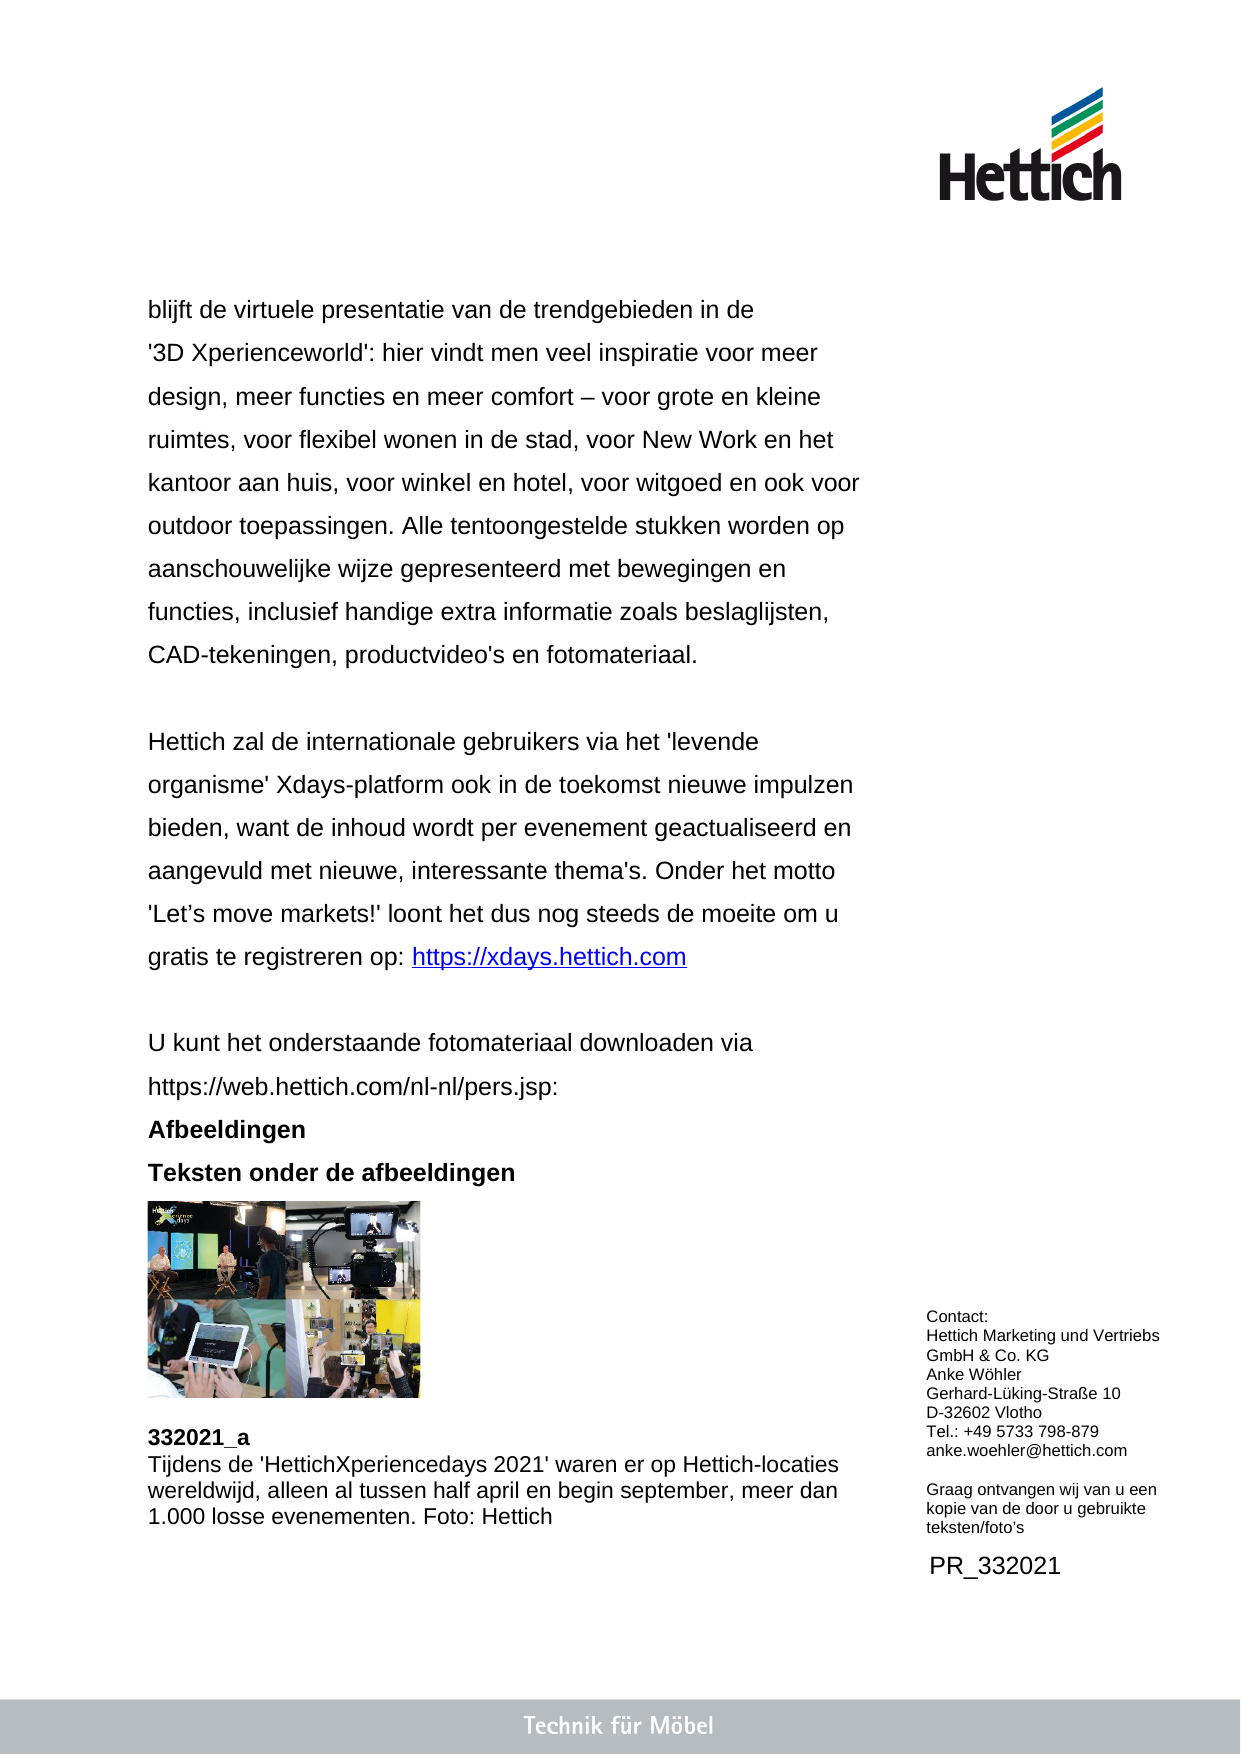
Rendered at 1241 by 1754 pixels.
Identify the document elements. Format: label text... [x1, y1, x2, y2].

text Hettich zal de internationale gebruikers via het 'levende organisme' Xdays-platform ook in de toekomst nieuwe impulzen bieden, want de inhoud wordt per evenement geactualiseerd en aangevuld met nieuwe, interessante thema's. Onder het motto 'Let’s move markets!' loont het dus nog steeds de moeite om u gratis te registreren op: https://xdays.hettich.com [148, 727, 886, 971]
text Afbeeldingen [148, 1115, 886, 1143]
text 332021_a [148, 1424, 886, 1451]
picture [0, 1636, 1241, 1754]
picture [147, 1201, 421, 1398]
picture [0, 6, 1241, 263]
text Tijdens de 'HettichXperiencedays 2021' waren er op Hettich-locaties wereldwijd, alleen al tussen half april en begin september, meer dan 1.000 losse evenementen. Foto: Hettich [148, 1451, 886, 1530]
text U kunt het onderstaande fotomateriaal downloaden via https://web.hettich.com/nl-nl/pers.jsp: [148, 1028, 886, 1100]
text Teksten onder de afbeeldingen [148, 1158, 886, 1187]
